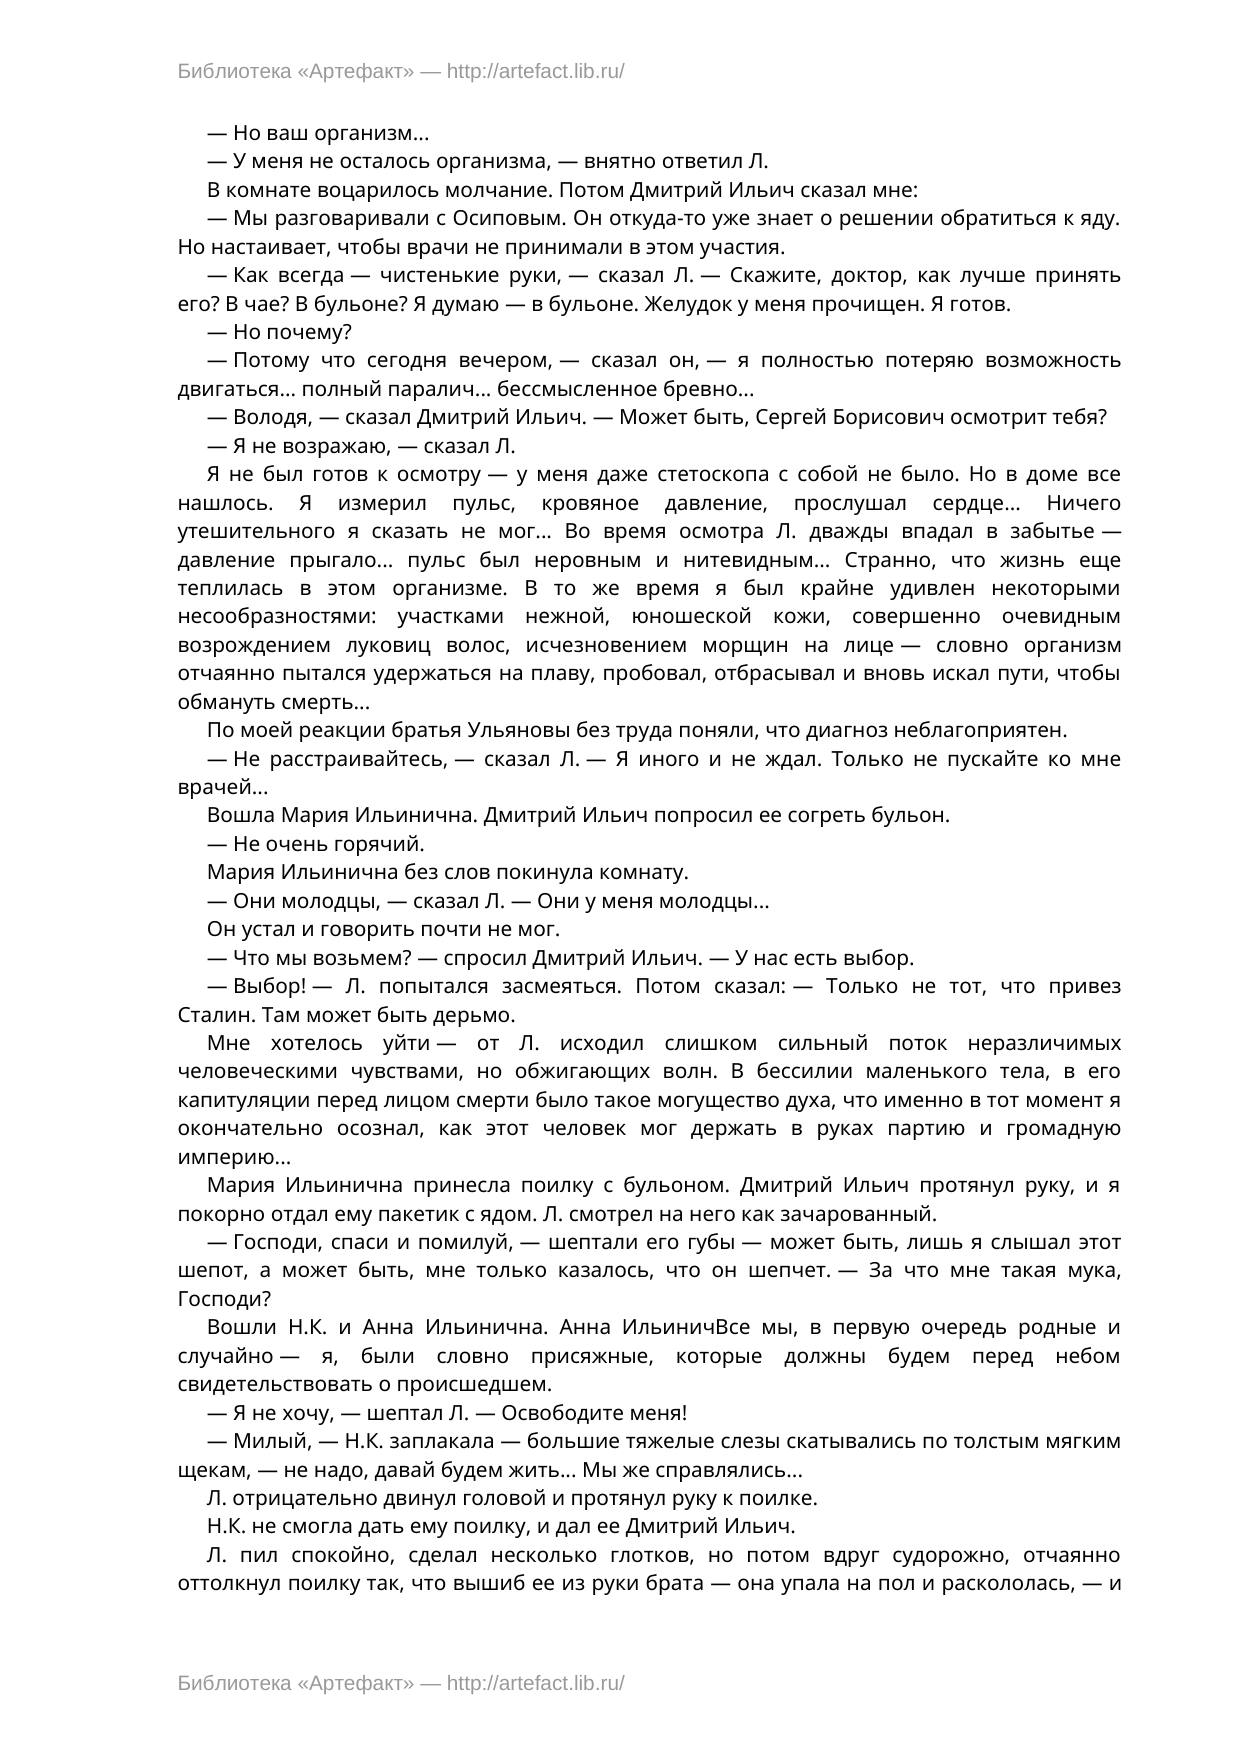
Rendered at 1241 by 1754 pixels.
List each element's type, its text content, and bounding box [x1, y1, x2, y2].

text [177, 1540, 1122, 1597]
text — Я не возражаю, — сказал Л. [177, 431, 1122, 459]
text — У меня не осталось организма, — внятно ответил Л. [177, 147, 1122, 175]
text — Потому что сегодня вечером, — сказал он, — я полностью потеряю возможность двигаться... полный паралич... бессмысленное бревно... [177, 346, 1122, 402]
text — Что мы возьмем? — спросил Дмитрий Ильич. — У нас есть выбор. [177, 943, 1122, 971]
text — Выбор! — Л. попытался засмеяться. Потом сказал: — Только не тот, что привез Сталин. Там может быть дерьмо. [177, 971, 1122, 1028]
text — Они молодцы, — сказал Л. — Они у меня молодцы... [177, 886, 1122, 914]
text — Не очень горячий. [177, 829, 1122, 857]
text Н.К. не смогла дать ему поилку, и дал ее Дмитрий Ильич. [177, 1512, 1122, 1540]
text Вошла Мария Ильинична. Дмитрий Ильич попросил ее согреть бульон. [177, 801, 1122, 829]
text — Володя, — сказал Дмитрий Ильич. — Может быть, Сергей Борисович осмотрит тебя? [177, 402, 1122, 431]
text В комнате воцарилось молчание. Потом Дмитрий Ильич сказал мне: [177, 175, 1122, 203]
text Мне хотелось уйти — от Л. исходил слишком сильный поток неразличимых человеческими чувствами, но обжигающих волн. В бессилии маленького тела, в его капитуляции перед лицом смерти было такое могущество духа, что именно в тот момент я окончательно осознал, как этот человек мог держать в руках партию и громадную империю... [177, 1028, 1122, 1170]
text Вошли Н.К. и Анна Ильинична. Анна ИльиничВсе мы, в первую очередь родные и случайно — я, были словно присяжные, которые должны будем перед небом свидетельствовать о происшедшем. [177, 1312, 1122, 1398]
text — Но почему? [177, 317, 1122, 346]
text — Не расстраивайтесь, — сказал Л. — Я иного и не ждал. Только не пускайте ко мне врачей... [177, 744, 1122, 801]
text — Я не хочу, — шептал Л. — Освободите меня! [177, 1398, 1122, 1426]
text — Господи, спаси и помилуй, — шептали его губы — может быть, лишь я слышал этот шепот, а может быть, мне только казалось, что он шепчет. — За что мне такая мука, Господи? [177, 1227, 1122, 1312]
text — Мы разговаривали с Осиповым. Он откуда-то уже знает о решении обратиться к яду. Но настаивает, чтобы врачи не принимали в этом участия. [177, 203, 1122, 260]
text По моей реакции братья Ульяновы без труда поняли, что диагноз неблагоприятен. [177, 715, 1122, 744]
text — Но ваш организм... [177, 118, 1122, 147]
text — Как всегда — чистенькие руки, — сказал Л. — Скажите, доктор, как лучше принять его? В чае? В бульоне? Я думаю — в бульоне. Желудок у меня прочищен. Я готов. [177, 260, 1122, 317]
text Мария Ильинична без слов покинула комнату. [177, 857, 1122, 886]
text Мария Ильинична принесла поилку с бульоном. Дмитрий Ильич протянул руку, и я покорно отдал ему пакетик с ядом. Л. смотрел на него как зачарованный. [177, 1170, 1122, 1227]
text Он устал и говорить почти не мог. [177, 914, 1122, 943]
text Л. отрицательно двинул головой и протянул руку к поилке. [177, 1483, 1122, 1512]
text — Милый, — Н.К. заплакала — большие тяжелые слезы скатывались по толстым мягким щекам, — не надо, давай будем жить... Мы же справлялись... [177, 1426, 1122, 1483]
text Я не был готов к осмотру — у меня даже стетоскопа с собой не было. Но в доме все нашлось. Я измерил пульс, кровяное давление, прослушал сердце... Ничего утешительного я сказать не мог... Во время осмотра Л. дважды впадал в забытье — давление прыгало... пульс был неровным и нитевидным... Странно, что жизнь еще теплилась в этом организме. В то же время я был крайне удивлен некоторыми несообразностями: участками нежной, юношеской кожи, совершенно очевидным возрождением луковиц волос, исчезновением морщин на лице — словно организм отчаянно пытался удержаться на плаву, пробовал, отбрасывал и вновь искал пути, чтобы обмануть смерть... [177, 459, 1122, 715]
